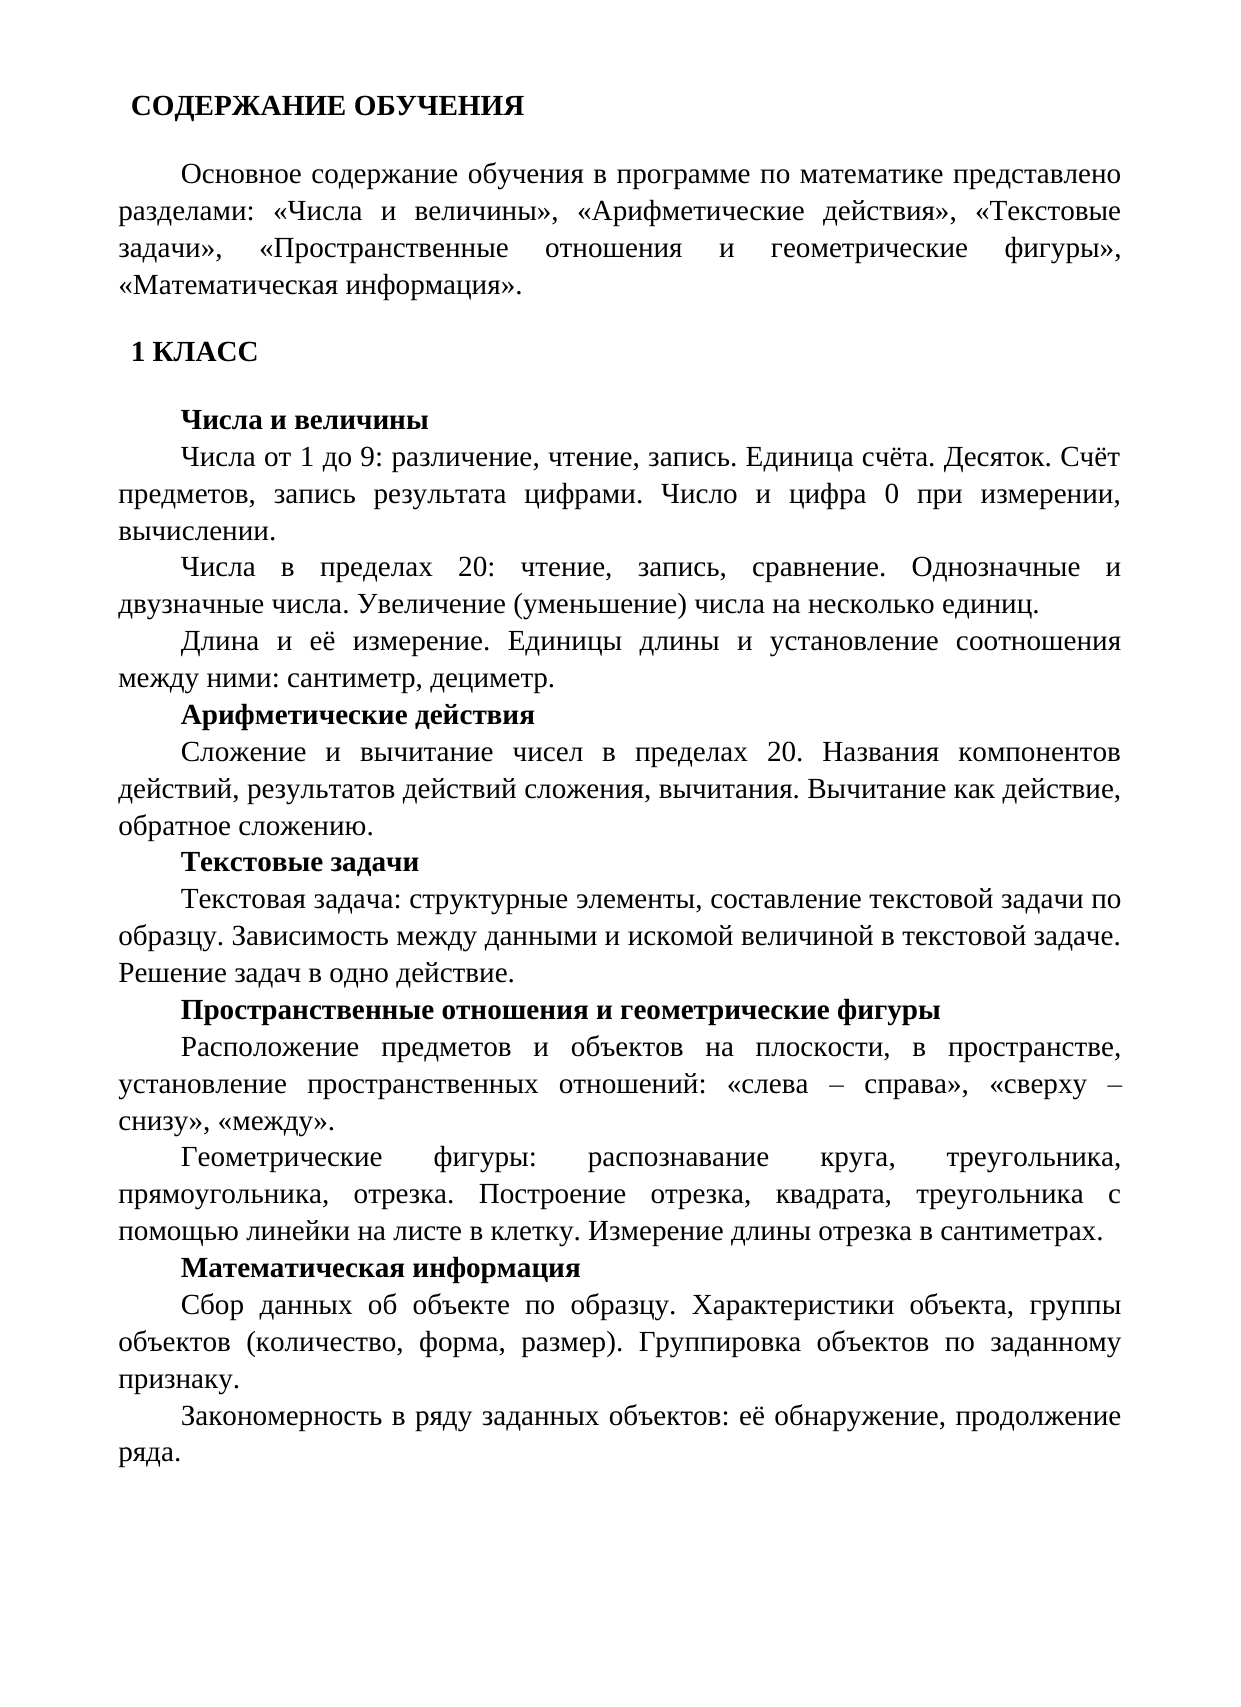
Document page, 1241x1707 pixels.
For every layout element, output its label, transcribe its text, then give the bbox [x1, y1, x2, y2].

text Математическая информация [118, 1250, 1122, 1284]
text Геометрические фигуры: распознавание круга, треугольника, прямоугольника, отрезка. Построение отрезка, квадрата, треугольника с помощью линейки на листе в клетку. Измерение длины отрезка в сантиметрах. [118, 1139, 1122, 1247]
text Пространственные отношения и геометрические фигуры [118, 992, 1122, 1026]
text Длина и её измерение. Единицы длины и установление соотношения между ними: сантиметр, дециметр. [118, 623, 1122, 694]
text Числа от 1 до 9: различение, чтение, запись. Единица счёта. Десяток. Счёт предметов, запись результата цифрами. Число и цифра 0 при измерении, вычислении. [118, 439, 1122, 546]
text Числа и величины [118, 402, 1122, 436]
text 1 КЛАСС [131, 334, 1122, 368]
text Основное содержание обучения в программе по математике представлено разделами: «Числа и величины», «Арифметические действия», «Текстовые задачи», «Пространственные отношения и геометрические фигуры», «Математическая информация». [118, 156, 1122, 300]
text Сбор данных об объекте по образцу. Характеристики объекта, группы объектов (количество, форма, размер). Группировка объектов по заданному признаку. [118, 1287, 1122, 1394]
text Сложение и вычитание чисел в пределах 20. Названия компонентов действий, результатов действий сложения, вычитания. Вычитание как действие, обратное сложению. [118, 734, 1122, 841]
text Числа в пределах 20: чтение, запись, сравнение. Однозначные и двузначные числа. Увеличение (уменьшение) числа на несколько единиц. [118, 549, 1122, 620]
text СОДЕРЖАНИЕ ОБУЧЕНИЯ [131, 88, 1122, 122]
text Текстовые задачи [118, 844, 1122, 878]
text Расположение предметов и объектов на плоскости, в пространстве, установление пространственных отношений: «слева – справа», «сверху – снизу», «между». [118, 1029, 1122, 1136]
text Текстовая задача: структурные элементы, составление текстовой задачи по образцу. Зависимость между данными и искомой величиной в текстовой задаче. Решение задач в одно действие. [118, 881, 1122, 989]
text Арифметические действия [118, 697, 1122, 731]
text Закономерность в ряду заданных объектов: её обнаружение, продолжение ряда. [118, 1398, 1122, 1468]
